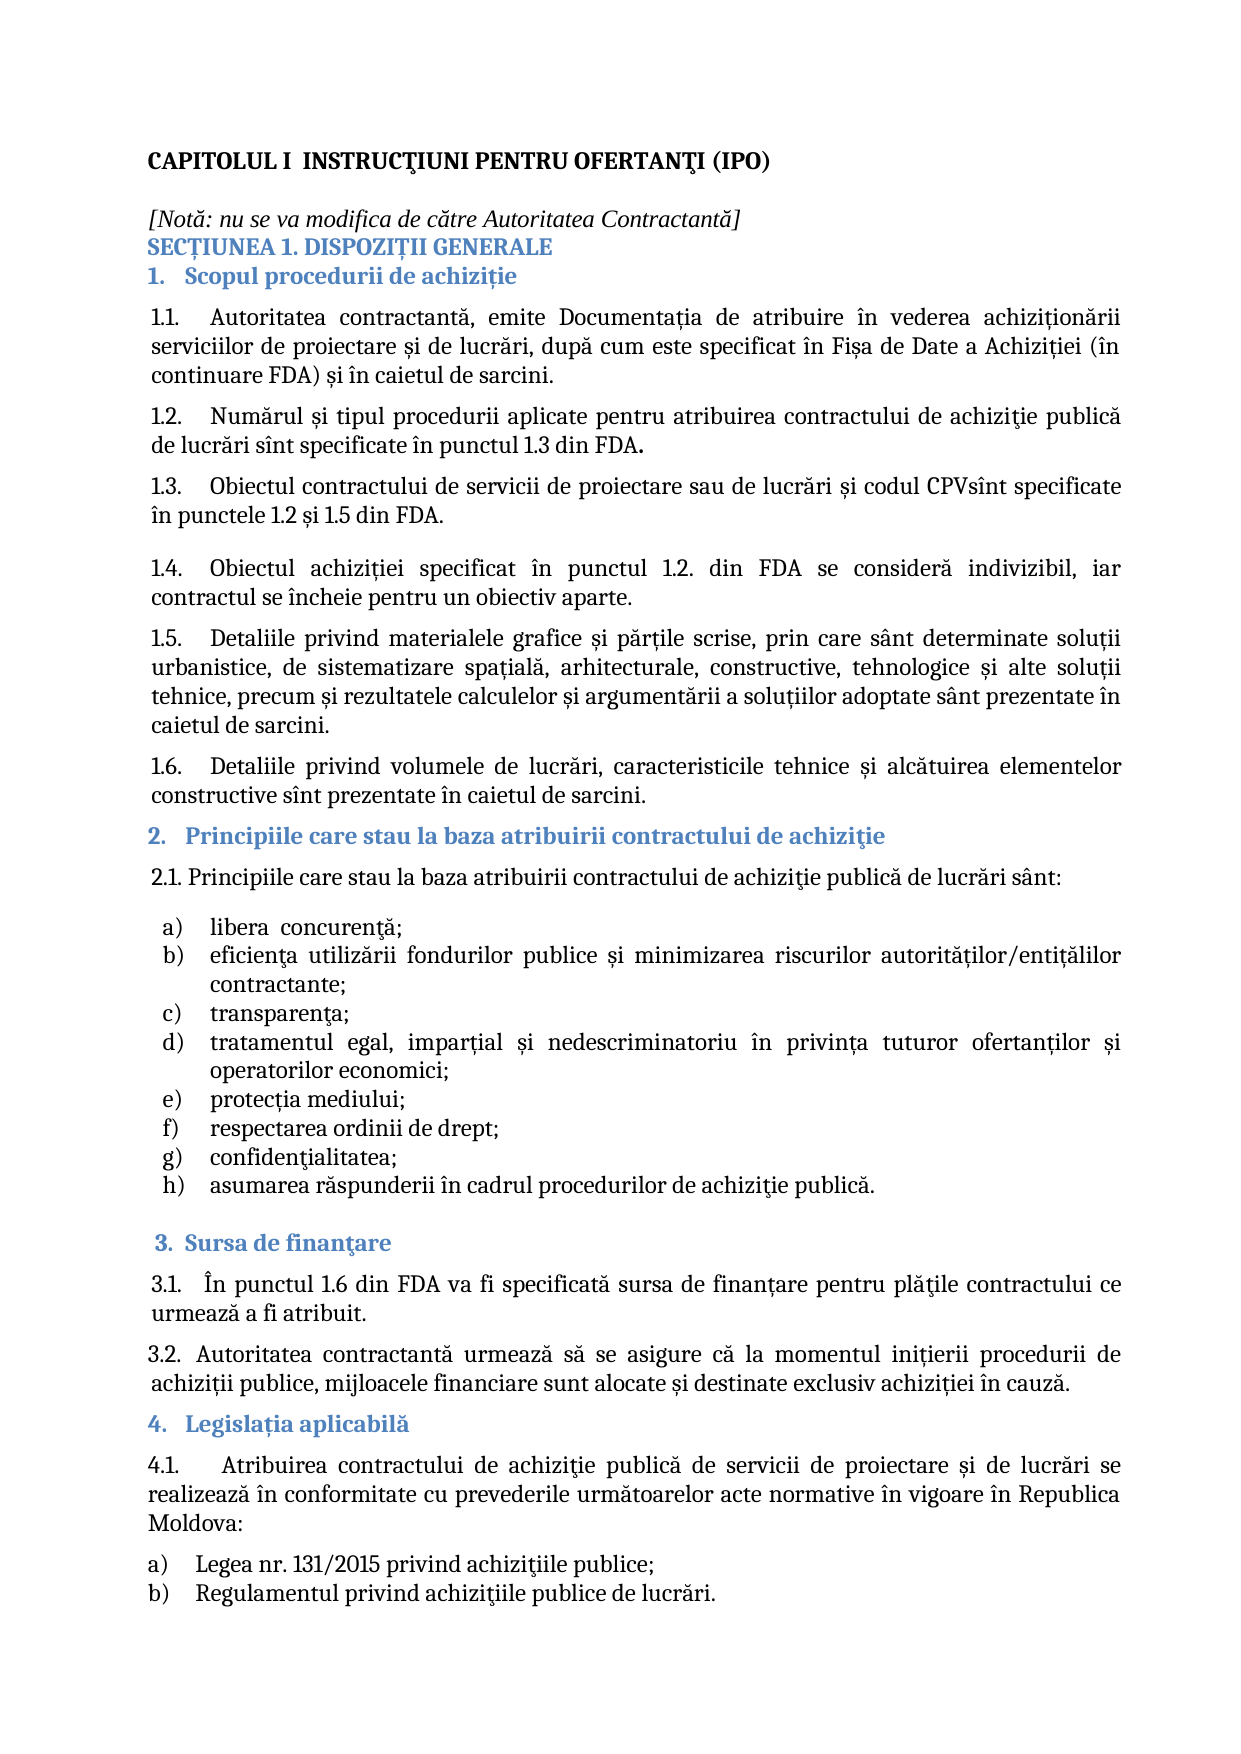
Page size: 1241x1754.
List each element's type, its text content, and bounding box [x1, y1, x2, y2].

list Regulamentul privind achiziţiile publice de lucrări. [148, 1579, 1122, 1608]
subtitle asumarea răspunderii în cadrul procedurilor de achiziţie publică. [162, 1171, 1122, 1200]
subtitle tratamentul egal, imparțial și nedescriminatoriu în privința tuturor ofertanților și operatorilor economici; [162, 1028, 1122, 1085]
subtitle eficienţa utilizării fondurilor publice și minimizarea riscurilor autorităților/entițălilor contractante; [162, 941, 1122, 999]
subtitle CAPITOLUL I INSTRUCŢIUNI PENTRU OFERTANŢI (IPO) [148, 147, 1122, 176]
subtitle Legislația aplicabilă [148, 1410, 1122, 1439]
subtitle protecția mediului; [162, 1085, 1122, 1114]
list Detaliile privind volumele de lucrări, caracteristicile tehnice şi alcătuirea elementelor constructive sînt prezentate în caietul de sarcini. [151, 752, 1122, 809]
subtitle Sursa de finanţare [152, 1229, 1122, 1258]
subtitle transparenţa; [162, 999, 1122, 1028]
subtitle SECȚIUNEA 1. DISPOZIȚII GENERALE [148, 233, 1122, 262]
list Legea nr. 131/2015 privind achiziţiile publice; [148, 1550, 1122, 1579]
subtitle confidenţialitatea; [162, 1143, 1122, 1171]
text 2.1. Principiile care stau la baza atribuirii contractului de achiziţie publică de lucrări sânt: [148, 863, 1122, 892]
list Detaliile privind materialele grafice și părțile scrise, prin care sânt determinate soluții urbanistice, de sistematizare spațială, arhitecturale, constructive, tehnologice și alte soluții tehnice, precum și rezultatele calculelor și argumentării a soluțiilor adoptate sânt prezentate în caietul de sarcini. [151, 624, 1122, 739]
subtitle Scopul procedurii de achiziție [148, 262, 1122, 291]
subtitle respectarea ordinii de drept; [162, 1114, 1122, 1143]
list Numărul și tipul procedurii aplicate pentru atribuirea contractului de achiziţie publică de lucrări sînt specificate în punctul 1.3 din FDA. [151, 402, 1122, 459]
list Obiectul contractului de servicii de proiectare sau de lucrări şi codul CPVsînt specificate în punctele 1.2 și 1.5 din FDA. [151, 472, 1122, 529]
text [Notă: nu se va modifica de către Autoritatea Contractantă] [148, 204, 1122, 233]
subtitle libera concurenţă; [162, 913, 1122, 941]
list În punctul 1.6 din FDA va fi specificată sursa de finanțare pentru plăţile contractului ce urmează a fi atribuit. [151, 1270, 1122, 1328]
list Atribuirea contractului de achiziţie publică de servicii de proiectare și de lucrări se realizează în conformitate cu prevederile următoarelor acte normative în vigoare în Republica Moldova: [148, 1451, 1122, 1538]
list Autoritatea contractantă urmează să se asigure că la momentul inițierii procedurii de achiziții publice, mijloacele financiare sunt alocate și destinate exclusiv achiziției în cauză. [148, 1340, 1122, 1398]
list Obiectul achiziției specificat în punctul 1.2. din FDA se consideră indivizibil, iar contractul se încheie pentru un obiectiv aparte. [151, 554, 1122, 612]
subtitle Principiile care stau la baza atribuirii contractului de achiziţie [148, 822, 1122, 851]
list Autoritatea contractantă, emite Documentația de atribuire în vederea achiziționării serviciilor de proiectare și de lucrări, după cum este specificat în Fișa de Date a Achiziției (în continuare FDA) și în caietul de sarcini. [151, 303, 1122, 389]
